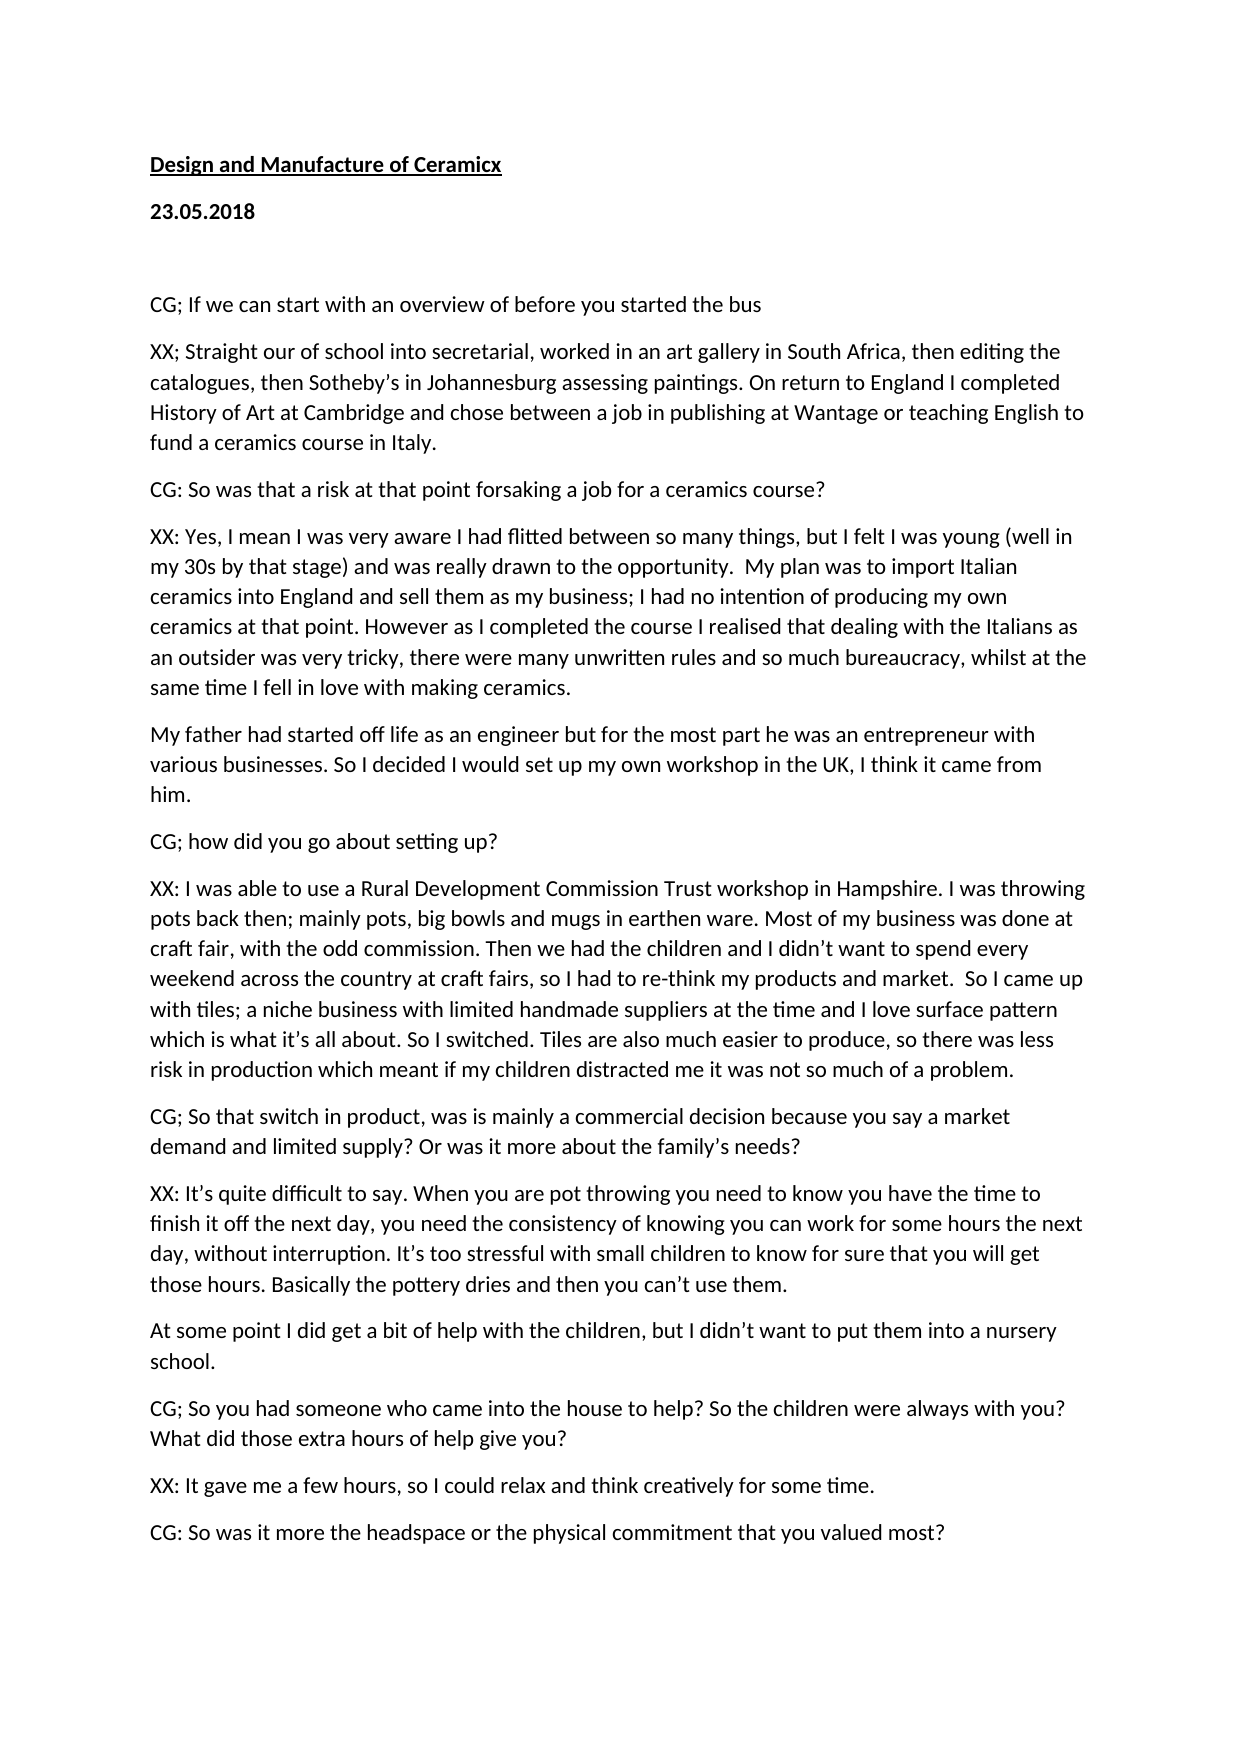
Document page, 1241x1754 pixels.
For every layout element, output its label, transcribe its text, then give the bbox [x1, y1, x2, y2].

text XX; Straight our of school into secretarial, worked in an art gallery in South Africa, then editing the catalogues, then Sotheby’s in Johannesburg assessing paintings. On return to England I completed History of Art at Cambridge and chose between a job in publishing at Wantage or teaching English to fund a ceramics course in Italy. [150, 337, 1090, 456]
text CG; If we can start with an overview of before you started the bus [150, 291, 1090, 319]
text 23.05.2018 [150, 197, 1090, 225]
text CG: So was that a risk at that point forsaking a job for a ceramics course? [150, 475, 1090, 503]
text XX: It gave me a few hours, so I could relax and think creatively for some time. [150, 1471, 1090, 1499]
text CG; So you had someone who came into the house to help? So the children were always with you? What did those extra hours of help give you? [150, 1394, 1090, 1452]
text My father had started off life as an engineer but for the most part he was an entrepreneur with various businesses. So I decided I would set up my own workshop in the UK, I think it came from him. [150, 720, 1090, 808]
text XX: Yes, I mean I was very aware I had flitted between so many things, but I felt I was young (well in my 30s by that stage) and was really drawn to the opportunity. My plan was to import Italian ceramics into England and sell them as my business; I had no intention of producing my own ceramics at that point. However as I completed the course I realised that dealing with the Italians as an outsider was very tricky, there were many unwritten rules and so much bureaucracy, whilst at the same time I fell in love with making ceramics. [150, 522, 1090, 701]
text XX: It’s quite difficult to say. When you are pot throwing you need to know you have the time to finish it off the next day, you need the consistency of knowing you can work for some hours the next day, without interruption. It’s too stressful with small children to know for sure that you will get those hours. Basically the pottery dries and then you can’t use them. [150, 1179, 1090, 1298]
text Design and Manufacture of Ceramicx [150, 150, 1090, 178]
text CG; how did you go about setting up? [150, 827, 1090, 855]
text CG; So that switch in product, was is mainly a commercial decision because you say a market demand and limited supply? Or was it more about the family’s needs? [150, 1102, 1090, 1160]
text XX: I was able to use a Rural Development Commission Trust workshop in Hampshire. I was throwing pots back then; mainly pots, big bowls and mugs in earthen ware. Most of my business was done at craft fair, with the odd commission. Then we had the children and I didn’t want to spend every weekend across the country at craft fairs, so I had to re-think my products and market. So I came up with tiles; a niche business with limited handmade suppliers at the time and I love surface pattern which is what it’s all about. So I switched. Tiles are also much easier to produce, so there was less risk in production which meant if my children distracted me it was not so much of a problem. [150, 874, 1090, 1083]
text CG: So was it more the headspace or the physical commitment that you valued most? [150, 1518, 1090, 1546]
text At some point I did get a bit of help with the children, but I didn’t want to put them into a nursery school. [150, 1317, 1090, 1375]
